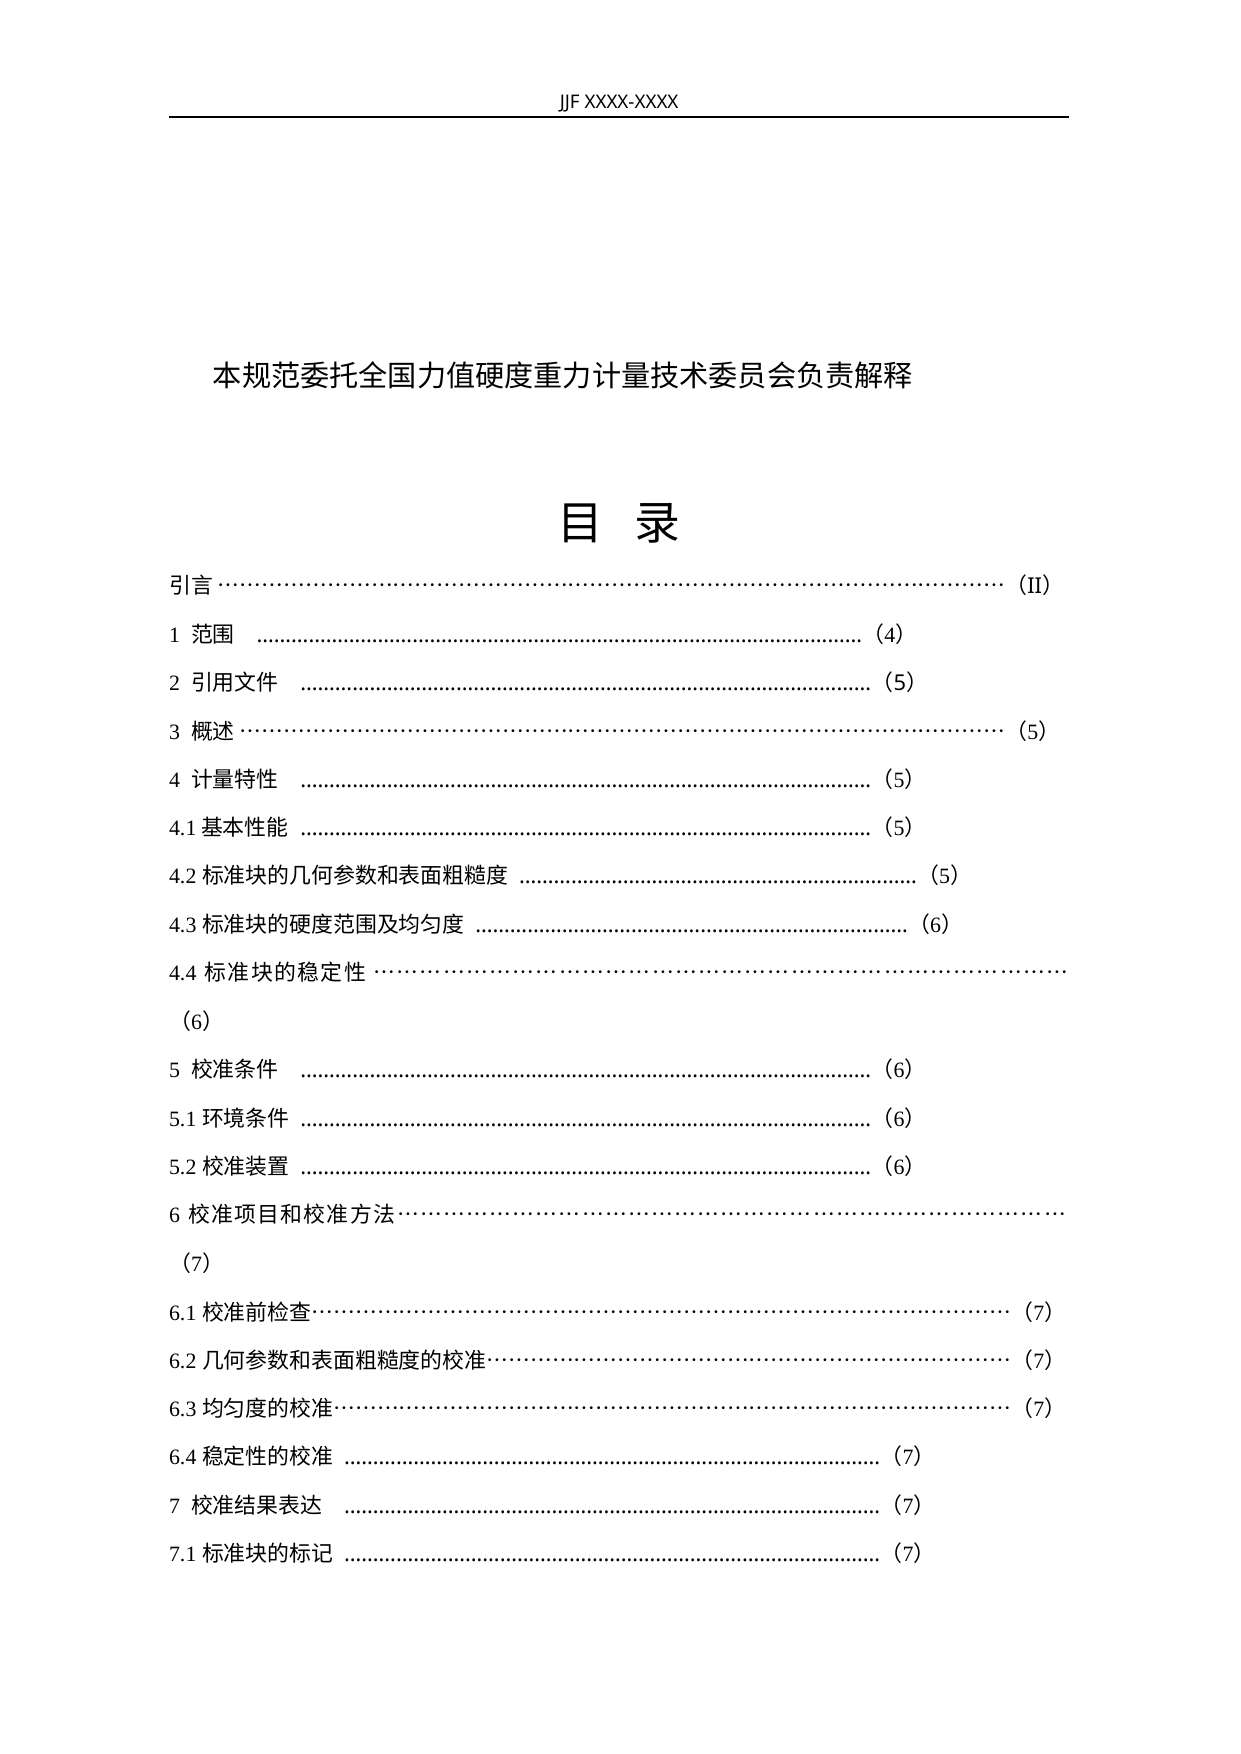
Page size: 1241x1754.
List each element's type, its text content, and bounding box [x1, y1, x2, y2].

text 4.3 标准块的硬度范围及均匀度 …………………………………………………………………（6） [169, 907, 1069, 939]
text 4.4 标准块的稳定性 ………………………………………………………………………………（6） [169, 955, 1069, 1036]
text 7.1 标准块的标记 …………………………………………………………………………………（7） [169, 1536, 1069, 1568]
text 4.1基本性能 ………………………………………………………………………………………（5） [169, 810, 1069, 842]
text 本规范委托全国力值硬度重力计量技术委员会负责解释 [169, 341, 1069, 406]
text 1 范围 ……………………………………………………………………………………………（4） [169, 617, 1069, 649]
text 6 校准项目和校准方法……………………………………………………………………………（7） [169, 1197, 1069, 1278]
text 目 录 [169, 471, 1069, 568]
text 6.1 校准前检查……………………………………………………………………………………（7） [169, 1294, 1069, 1327]
text 7 校准结果表达 …………………………………………………………………………………（7） [169, 1487, 1069, 1520]
text 5.2 校准装置 ………………………………………………………………………………………（6） [169, 1149, 1069, 1181]
text 6.2 几何参数和表面粗糙度的校准………………………………………………………………（7） [169, 1342, 1069, 1375]
text 4 计量特性 ………………………………………………………………………………………（5） [169, 762, 1069, 794]
text 6.4 稳定性的校准 …………………………………………………………………………………（7） [169, 1439, 1069, 1472]
text 引言 ………………………………………………………………………………………………（II） [169, 568, 1069, 601]
text 3 概述 ……………………………………………………………………………………………（5） [169, 713, 1069, 746]
text 4.2 标准块的几何参数和表面粗糙度 ……………………………………………………………（5） [169, 858, 1069, 891]
text 2 引用文件 ………………………………………………………………………………………（5） [169, 665, 1069, 697]
text 5.1 环境条件 ………………………………………………………………………………………（6） [169, 1100, 1069, 1133]
text 5 校准条件 ………………………………………………………………………………………（6） [169, 1052, 1069, 1084]
text 6.3 均匀度的校准…………………………………………………………………………………（7） [169, 1391, 1069, 1423]
